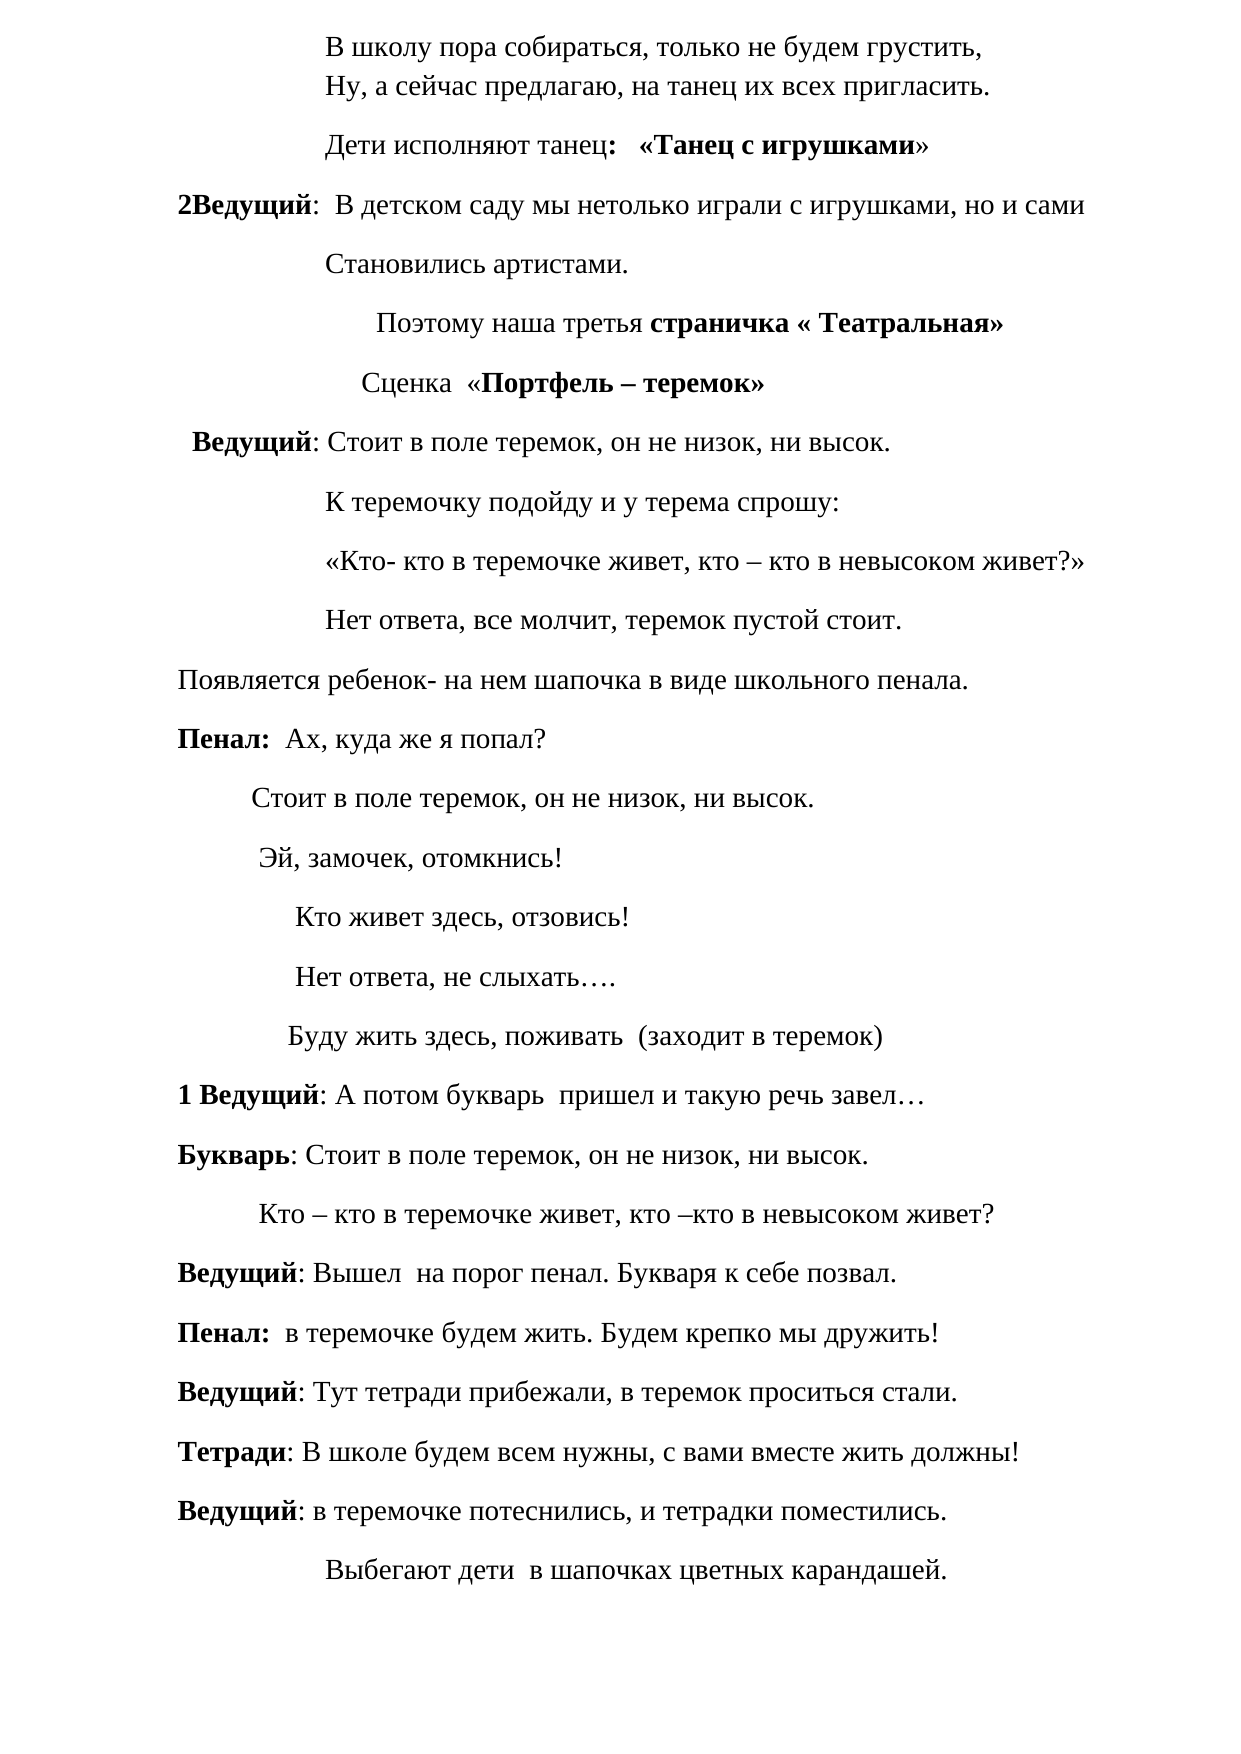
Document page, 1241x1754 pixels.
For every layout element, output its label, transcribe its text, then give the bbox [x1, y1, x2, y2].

text Ведущий: Стоит в поле теремок, он не низок, ни высок. [177, 424, 1152, 458]
text Дети исполняют танец: «Танец с игрушками» [251, 127, 1152, 161]
text Поэтому наша третья страничка « Театральная» [177, 306, 1152, 339]
text Выбегают дети в шапочках цветных карандашей. [251, 1552, 1152, 1586]
text Сценка «Портфель – теремок» [177, 365, 1152, 398]
text Появляется ребенок- на нем шапочка в виде школьного пенала. [177, 662, 1152, 695]
text Пенал: Ах, куда же я попал? [177, 721, 1152, 755]
text 2Ведущий: В детском саду мы нетолько играли с игрушками, но и сами [177, 187, 1152, 220]
text К теремочку подойду и у терема спрошу: [177, 484, 1152, 517]
text Нет ответа, не слыхать…. [177, 959, 1152, 992]
text Букварь: Стоит в поле теремок, он не низок, ни высок. [177, 1137, 1152, 1170]
text Кто живет здесь, отзовись! [177, 899, 1152, 933]
text Буду жить здесь, поживать (заходит в теремок) [177, 1018, 1152, 1052]
text «Кто- кто в теремочке живет, кто – кто в невысоком живет?» [177, 543, 1152, 577]
text Пенал: в теремочке будем жить. Будем крепко мы дружить! [177, 1315, 1152, 1348]
text Ведущий: в теремочке потеснились, и тетрадки поместились. [177, 1493, 1152, 1527]
text Кто – кто в теремочке живет, кто –кто в невысоком живет? [177, 1196, 1152, 1230]
text Нет ответа, все молчит, теремок пустой стоит. [177, 602, 1152, 636]
text Ведущий: Тут тетради прибежали, в теремок проситься стали. [177, 1374, 1152, 1408]
text Тетради: В школе будем всем нужны, с вами вместе жить должны! [177, 1434, 1152, 1467]
text Ведущий: Вышел на порог пенал. Букваря к себе позвал. [177, 1256, 1152, 1289]
text В школу пора собираться, только не будем грустить, Ну, а сейчас предлагаю, на танец их всех пригласить. [177, 29, 1152, 102]
text Стоит в поле теремок, он не низок, ни высок. [177, 781, 1152, 814]
text Эй, замочек, отомкнись! [177, 840, 1152, 873]
text Становились артистами. [177, 246, 1152, 280]
text 1 Ведущий: А потом букварь пришел и такую речь завел… [177, 1077, 1152, 1111]
